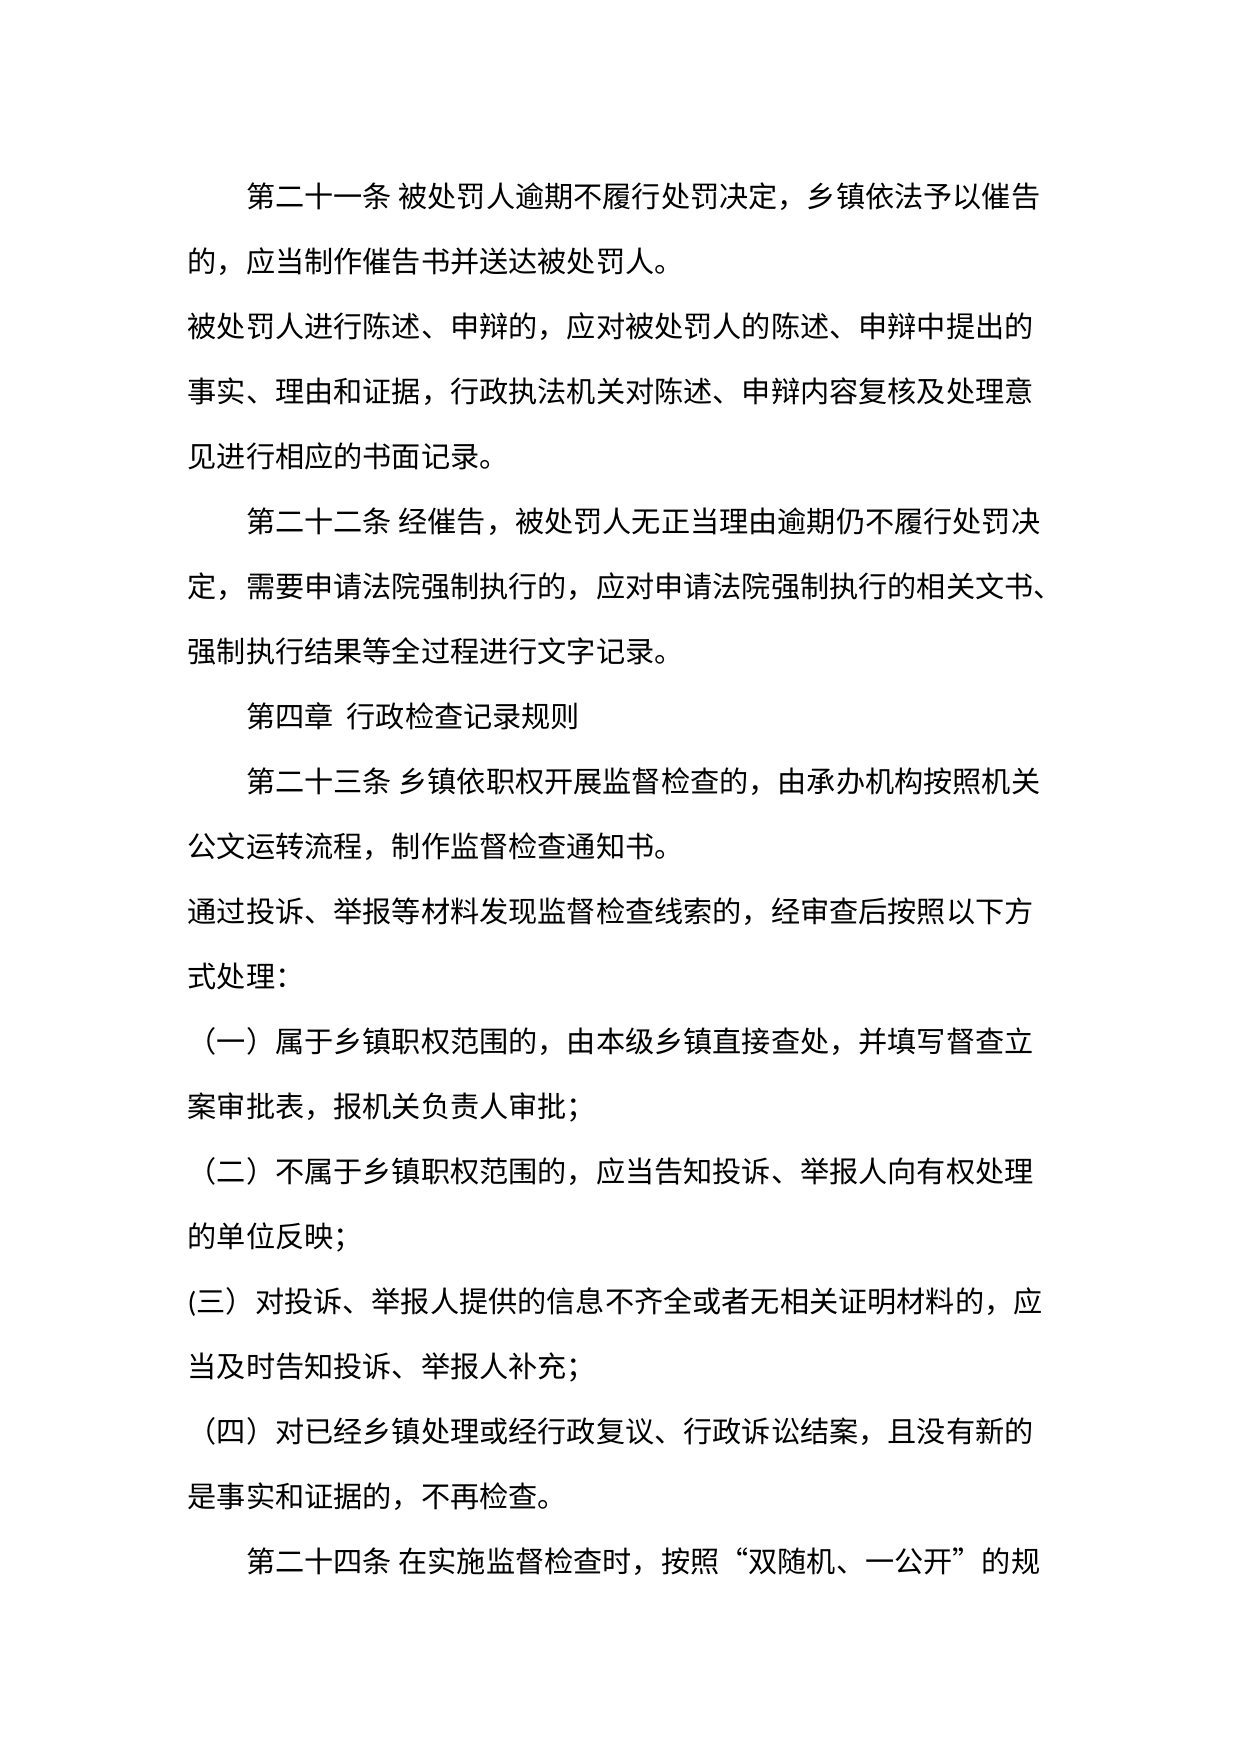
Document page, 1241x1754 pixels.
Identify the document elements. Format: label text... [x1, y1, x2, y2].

text 被处罚人进行陈述、申辩的，应对被处罚人的陈述、申辩中提出的事实、理由和证据，行政执法机关对陈述、申辩内容复核及处理意见进行相应的书面记录。 [187, 292, 1053, 487]
text 第二十二条 经催告，被处罚人无正当理由逾期仍不履行处罚决定，需要申请法院强制执行的，应对申请法院强制执行的相关文书、强制执行结果等全过程进行文字记录。 [187, 487, 1053, 682]
text 第四章 行政检查记录规则 [187, 682, 1053, 747]
text （四）对已经乡镇处理或经行政复议、行政诉讼结案，且没有新的是事实和证据的，不再检查。 [187, 1397, 1053, 1527]
text （一）属于乡镇职权范围的，由本级乡镇直接查处，并填写督查立案审批表，报机关负责人审批； [187, 1007, 1053, 1137]
text (三）对投诉、举报人提供的信息不齐全或者无相关证明材料的，应当及时告知投诉、举报人补充； [187, 1267, 1053, 1397]
text 通过投诉、举报等材料发现监督检查线索的，经审查后按照以下方式处理： [187, 877, 1053, 1007]
text 第二十一条 被处罚人逾期不履行处罚决定，乡镇依法予以催告的，应当制作催告书并送达被处罚人。 [187, 162, 1053, 292]
text 第二十三条 乡镇依职权开展监督检查的，由承办机构按照机关公文运转流程，制作监督检查通知书。 [187, 747, 1053, 877]
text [187, 1527, 1053, 1592]
text （二）不属于乡镇职权范围的，应当告知投诉、举报人向有权处理的单位反映； [187, 1137, 1053, 1267]
